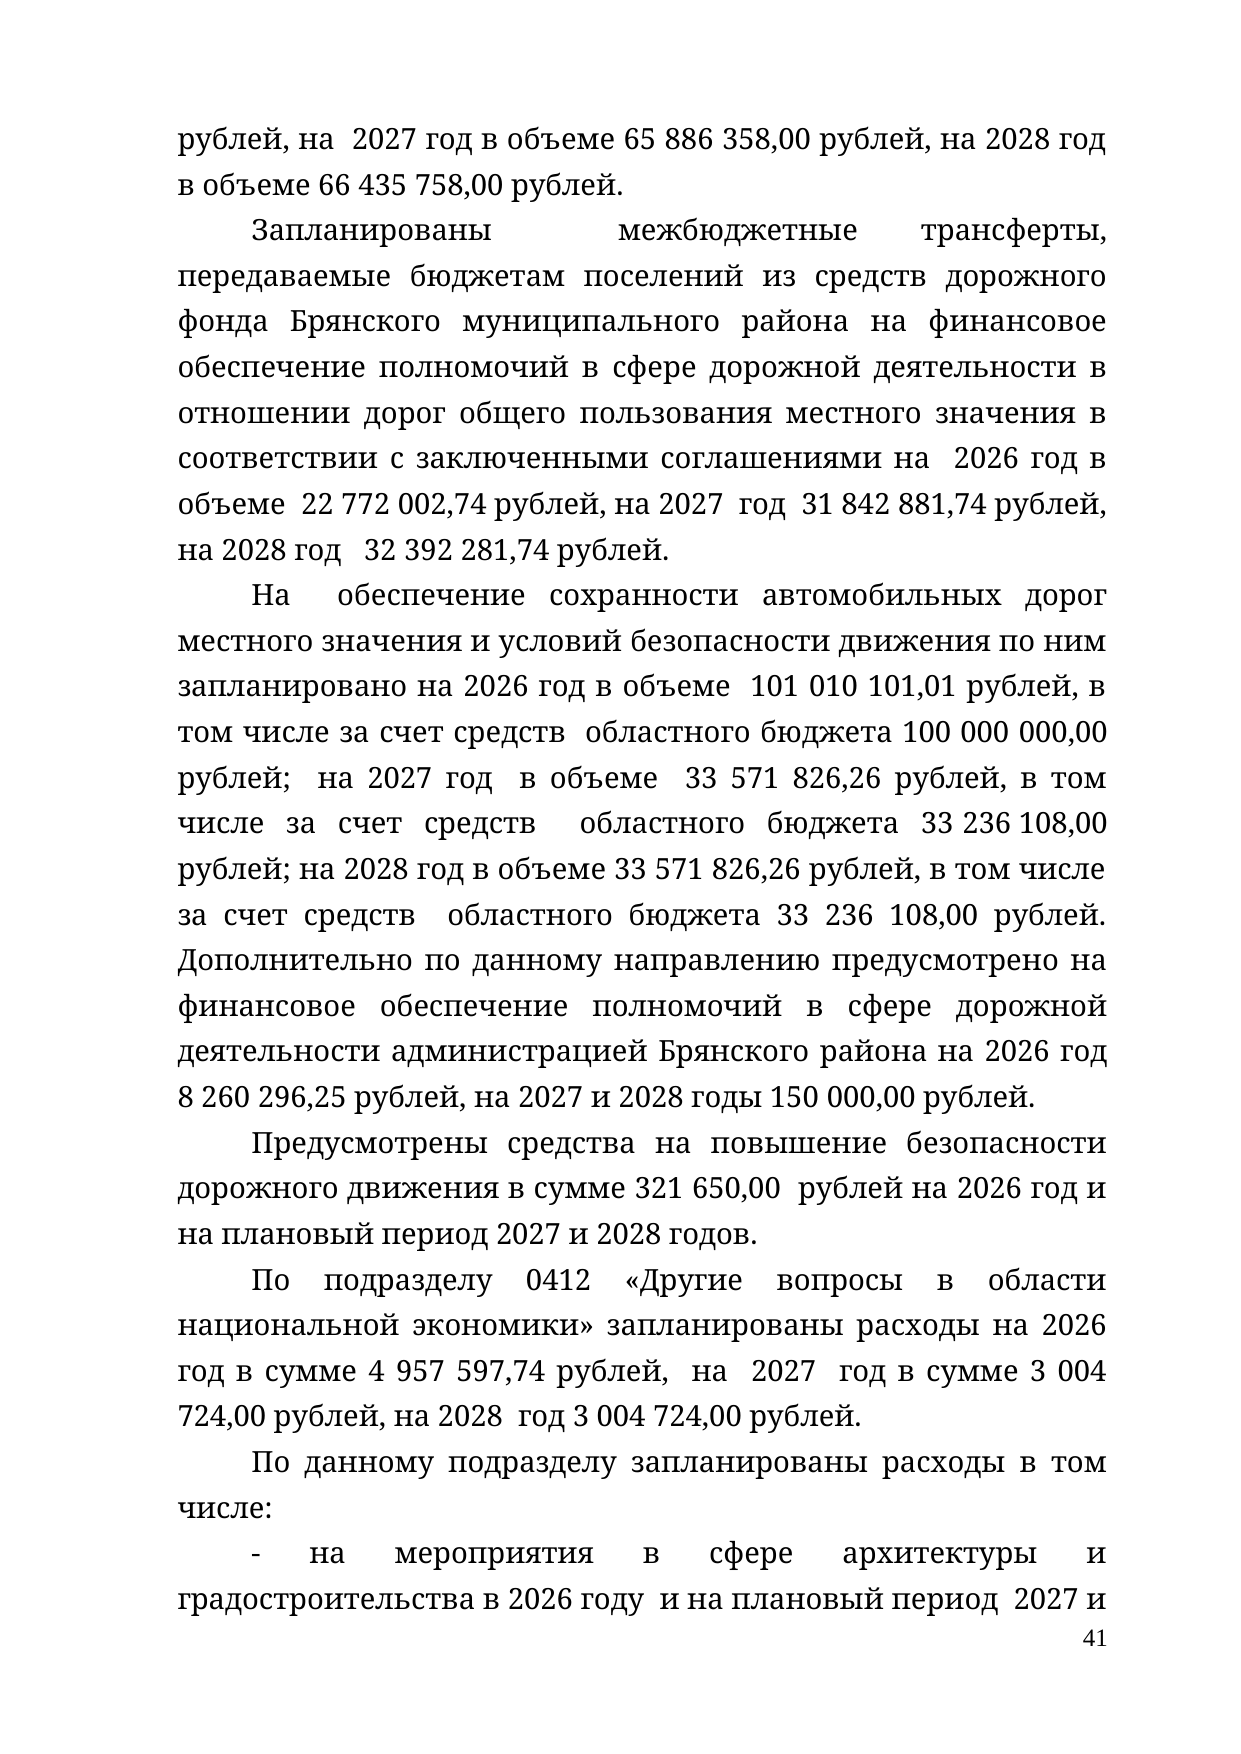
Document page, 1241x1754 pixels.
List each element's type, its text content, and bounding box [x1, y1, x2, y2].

text Запланированы межбюджетные трансферты, передаваемые бюджетам поселений из средств дорожного фонда Брянского муниципального района на финансовое обеспечение полномочий в сфере дорожной деятельности в отношении дорог общего пользования местного значения в соответствии с заключенными соглашениями на 2026 год в объеме 22 772 002,74 рублей, на 2027 год 31 842 881,74 рублей, на 2028 год 32 392 281,74 рублей. [177, 209, 1107, 568]
text По данному подразделу запланированы расходы в том числе: [177, 1441, 1107, 1527]
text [177, 1532, 1107, 1618]
text По подразделу 0412 «Другие вопросы в области национальной экономики» запланированы расходы на 2026 год в сумме 4 957 597,74 рублей, на 2027 год в сумме 3 004 724,00 рублей, на 2028 год 3 004 724,00 рублей. [177, 1259, 1107, 1435]
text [177, 118, 1107, 203]
text Предусмотрены средства на повышение безопасности дорожного движения в сумме 321 650,00 рублей на 2026 год и на плановый период 2027 и 2028 годов. [177, 1122, 1107, 1253]
text На обеспечение сохранности автомобильных дорог местного значения и условий безопасности движения по ним запланировано на 2026 год в объеме 101 010 101,01 рублей, в том числе за счет средств областного бюджета 100 000 000,00 рублей; на 2027 год в объеме 33 571 826,26 рублей, в том числе за счет средств областного бюджета 33 236 108,00 рублей; на 2028 год в объеме 33 571 826,26 рублей, в том числе за счет средств областного бюджета 33 236 108,00 рублей. Дополнительно по данному направлению предусмотрено на финансовое обеспечение полномочий в сфере дорожной деятельности администрацией Брянского района на 2026 год 8 260 296,25 рублей, на 2027 и 2028 годы 150 000,00 рублей. [177, 574, 1107, 1116]
